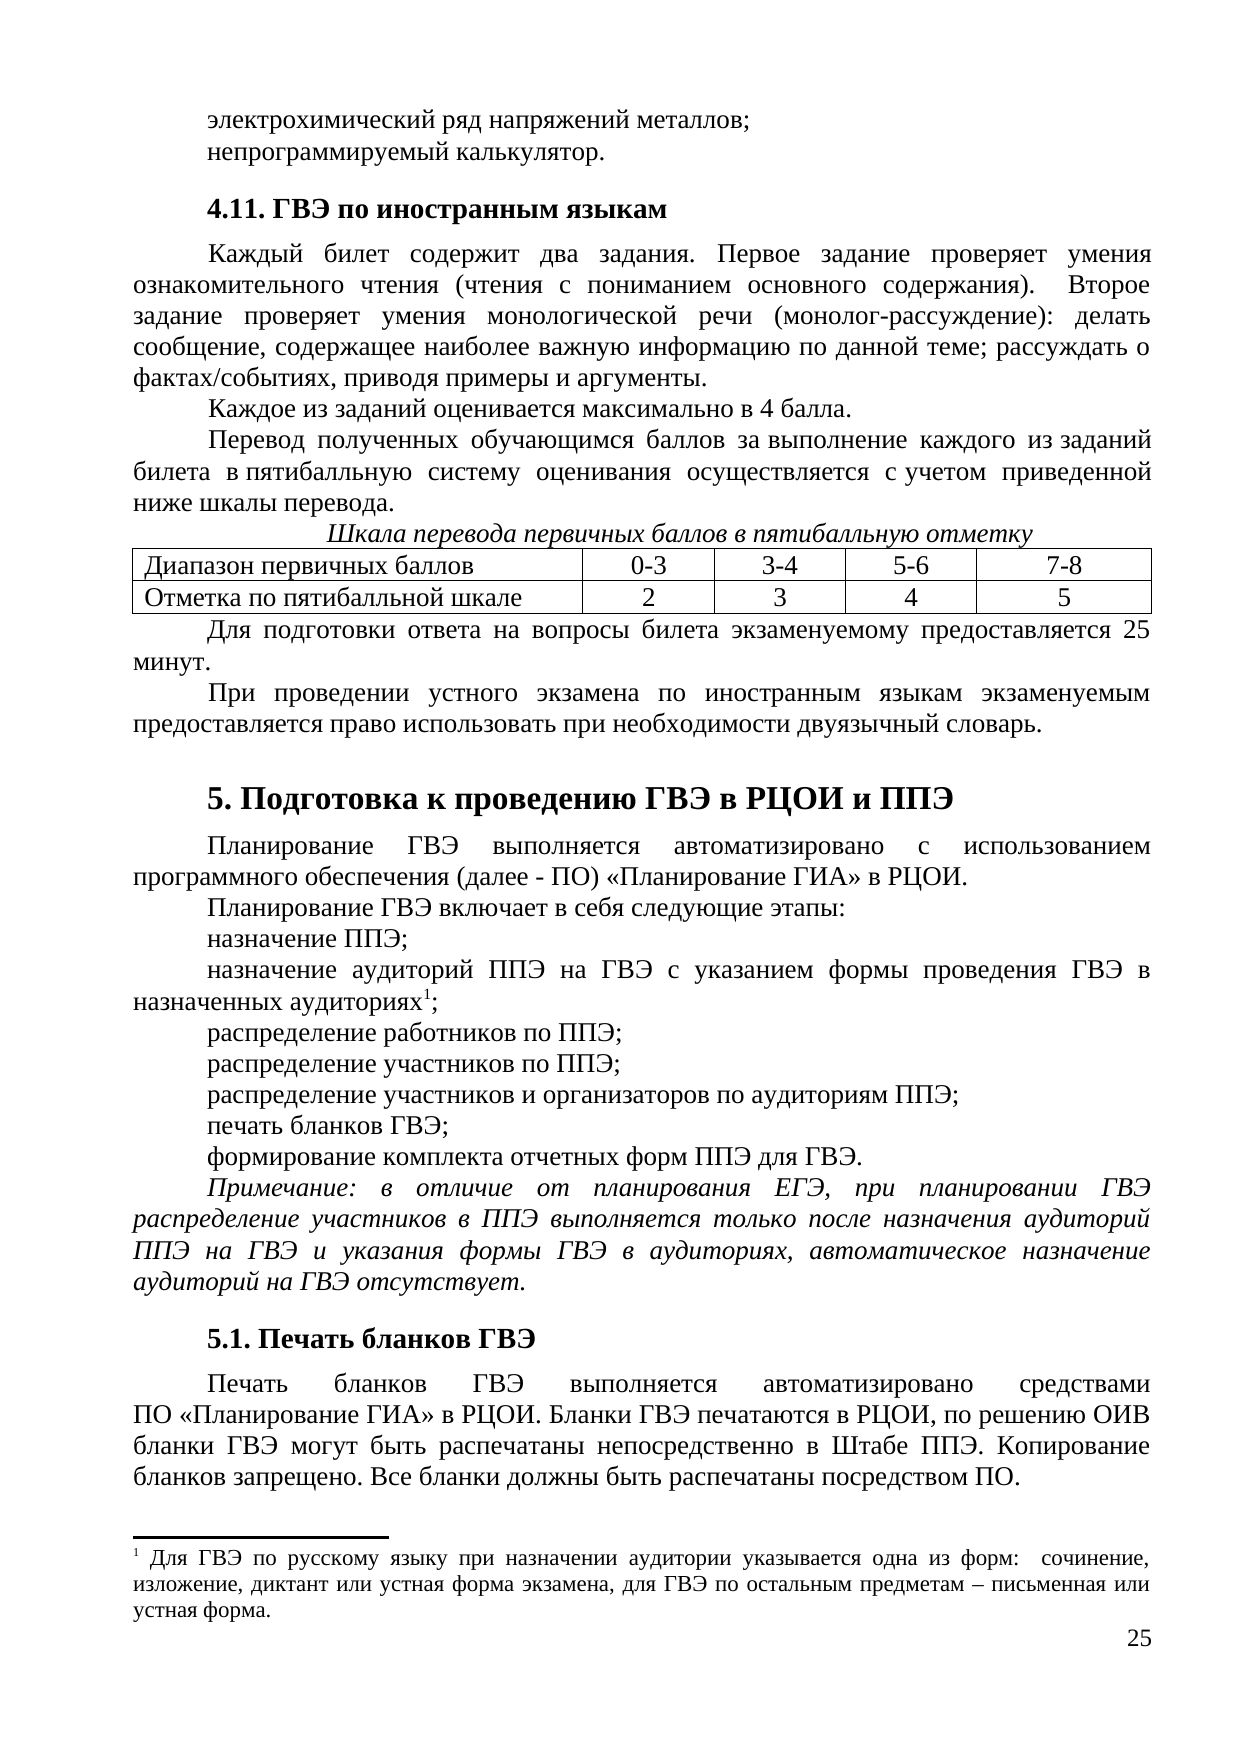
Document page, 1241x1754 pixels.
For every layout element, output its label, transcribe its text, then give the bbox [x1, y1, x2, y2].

table_cell 4 [846, 581, 976, 613]
subtitle 5. Подготовка к проведению ГВЭ в РЦОИ и ППЭ [133, 778, 1152, 816]
text электрохимический ряд напряжений металлов; [133, 103, 1152, 134]
text назначение аудиторий ППЭ на ГВЭ с указанием формы проведения ГВЭ в назначенных аудиториях; [133, 953, 1152, 1016]
text формирование комплекта отчетных форм ППЭ для ГВЭ. [133, 1140, 1152, 1171]
text распределение работников по ППЭ; [133, 1016, 1152, 1047]
subtitle 5.1. Печать бланков ГВЭ [133, 1321, 1152, 1354]
text распределение участников по ППЭ; [133, 1047, 1152, 1078]
text Каждое из заданий оценивается максимально в 4 балла. [133, 392, 1152, 424]
table_header Диапазон первичных баллов [133, 549, 582, 580]
table_header 5-6 [846, 549, 976, 580]
table_header 0-3 [583, 549, 714, 580]
table_cell 2 [583, 581, 714, 613]
text Шкала перевода первичных баллов в пятибалльную отметку [133, 517, 1152, 548]
text распределение участников и организаторов по аудиториям ППЭ; [133, 1078, 1152, 1109]
text Для подготовки ответа на вопросы билета экзаменуемому предоставляется 25 минут. [133, 614, 1152, 676]
table_cell 5 [977, 581, 1151, 613]
subtitle 4.11. ГВЭ по иностранным языкам [133, 191, 1152, 224]
table_cell Отметка по пятибалльной шкале [133, 581, 582, 613]
text Печать бланков ГВЭ выполняется автоматизировано средствами ПО «Планирование ГИА» в РЦОИ. Бланки ГВЭ печатаются в РЦОИ, по решению ОИВ бланки ГВЭ могут быть распечатаны непосредственно в Штабе ППЭ. Копирование бланков запрещено. Все бланки должны быть распечатаны посредством ПО. [133, 1367, 1152, 1492]
table_header 3-4 [715, 549, 845, 580]
table_header 7-8 [977, 549, 1151, 580]
text назначение ППЭ; [133, 922, 1152, 953]
text Примечание: в отличие от планирования ЕГЭ, при планировании ГВЭ распределение участников в ППЭ выполняется только после назначения аудиторий ППЭ на ГВЭ и указания формы ГВЭ в аудиториях, автоматическое назначение аудиторий на ГВЭ отсутствует. [133, 1171, 1152, 1296]
text Каждый билет содержит два задания. Первое задание проверяет умения ознакомительного чтения (чтения с пониманием основного содержания). Второе задание проверяет умения монологической речи (монолог-рассуждение): делать сообщение, содержащее наиболее важную информацию по данной теме; рассуждать о фактах/событиях, приводя примеры и аргументы. [133, 237, 1152, 392]
text непрограммируемый калькулятор. [133, 134, 1152, 166]
table_cell 3 [715, 581, 845, 613]
text Планирование ГВЭ включает в себя следующие этапы: [133, 891, 1152, 922]
text Планирование ГВЭ выполняется автоматизировано с использованием программного обеспечения (далее - ПО) «Планирование ГИА» в РЦОИ. [133, 829, 1152, 891]
text печать бланков ГВЭ; [133, 1109, 1152, 1140]
list При проведении устного экзамена по иностранным языкам экзаменуемым предоставляется право использовать при необходимости двуязычный словарь. [133, 676, 1152, 738]
